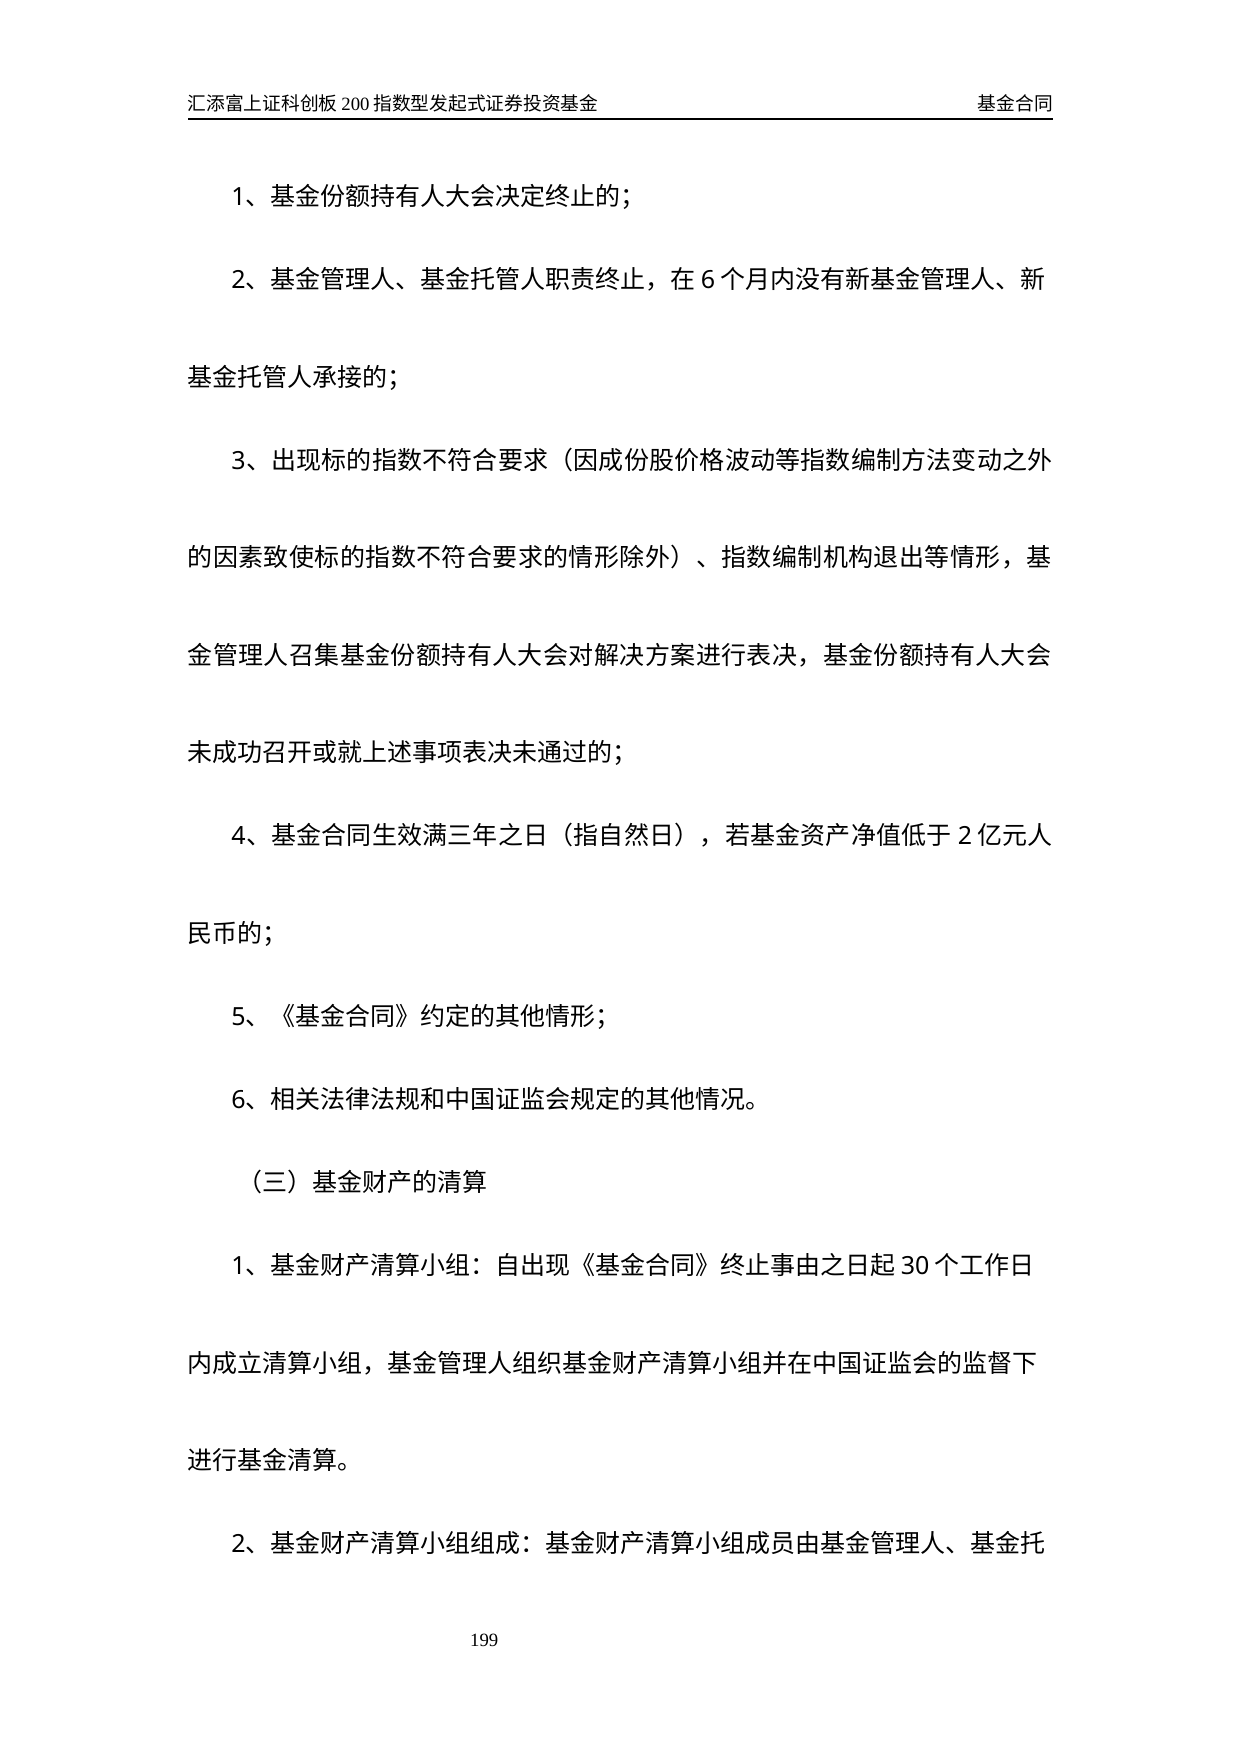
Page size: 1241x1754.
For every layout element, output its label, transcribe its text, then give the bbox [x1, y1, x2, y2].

text 3、出现标的指数不符合要求（因成份股价格波动等指数编制方法变动之外的因素致使标的指数不符合要求的情形除外）、指数编制机构退出等情形，基金管理人召集基金份额持有人大会对解决方案进行表决，基金份额持有人大会未成功召开或就上述事项表决未通过的； [187, 426, 1053, 783]
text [187, 1509, 1053, 1574]
text 2、基金管理人、基金托管人职责终止，在6个月内没有新基金管理人、新基金托管人承接的； [187, 245, 1053, 408]
text 6、相关法律法规和中国证监会规定的其他情况。 [187, 1065, 1053, 1130]
text （三）基金财产的清算 [187, 1148, 1053, 1213]
text 1、基金财产清算小组：自出现《基金合同》终止事由之日起30个工作日内成立清算小组，基金管理人组织基金财产清算小组并在中国证监会的监督下进行基金清算。 [187, 1231, 1053, 1491]
text 5、《基金合同》约定的其他情形； [187, 982, 1053, 1047]
text 4、基金合同生效满三年之日（指自然日），若基金资产净值低于2亿元人民币的； [187, 801, 1053, 964]
text 1、基金份额持有人大会决定终止的； [187, 162, 1053, 227]
